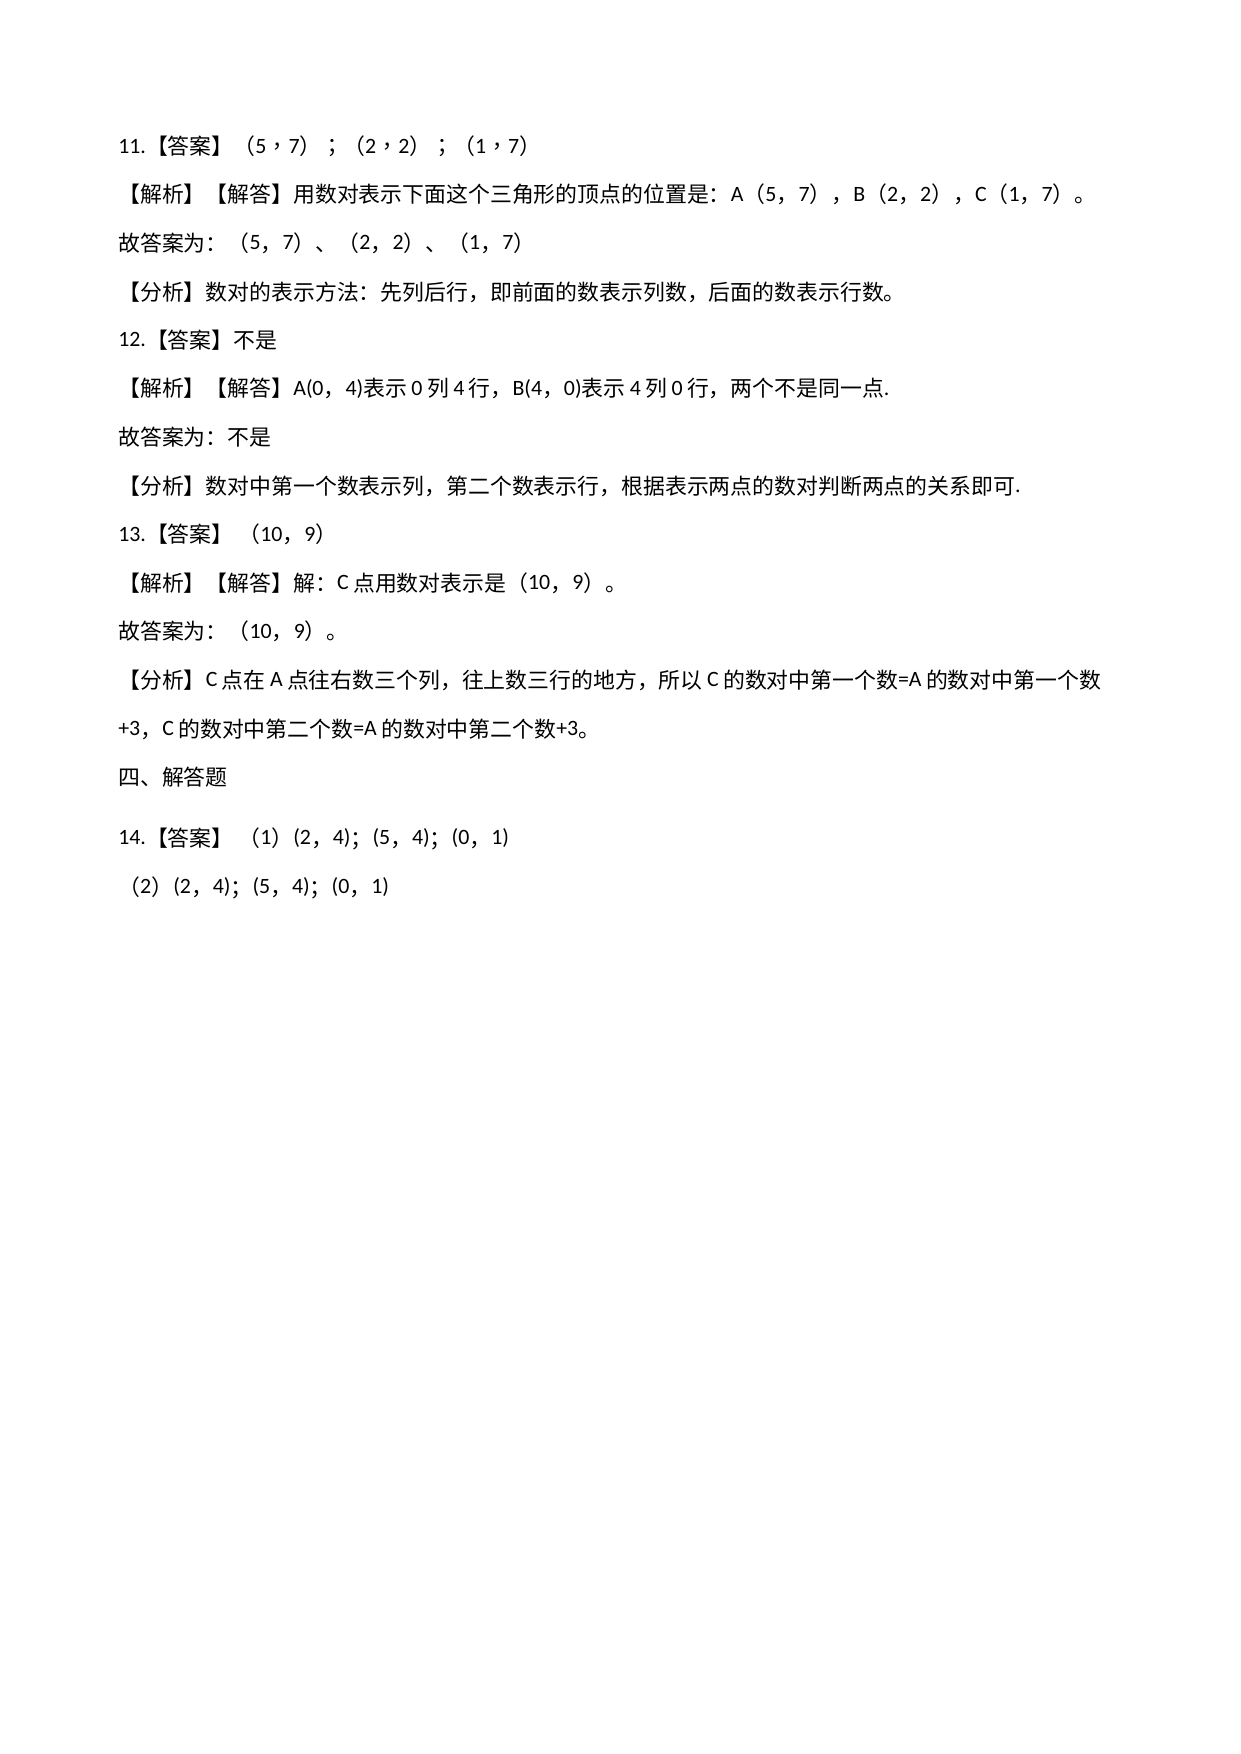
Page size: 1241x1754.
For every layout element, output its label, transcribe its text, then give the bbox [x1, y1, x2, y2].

text 【解析】【解答】用数对表示下面这个三角形的顶点的位置是：A（5，7），B（2，2），C（1，7）。 故答案为：（5，7）、（2，2）、（1，7） 【分析】数对的表示方法：先列后行，即前面的数表示列数，后面的数表示行数。 [118, 177, 1122, 307]
text 14.【答案】 （1）(2，4)；(5，4)；(0，1) （2）(2，4)；(5，4)；(0，1) （3）(5，8)；(8，8)；(3，5)； （4）(5，8)；(8，8)；(3，5)； [118, 821, 1122, 902]
text 11.【答案】（5，7）；（2，2）；（1，7） [118, 129, 1122, 162]
text 四、解答题 [118, 760, 1122, 792]
text 12.【答案】不是 [118, 323, 1122, 355]
text 【解析】【解答】A(0，4)表示0列4行，B(4，0)表示4列0行，两个不是同一点. 故答案为：不是 【分析】数对中第一个数表示列，第二个数表示行，根据表示两点的数对判断两点的关系即可. [118, 371, 1122, 501]
text 13.【答案】 （10，9） [118, 517, 1122, 549]
text 【解析】【解答】解：C点用数对表示是（10，9）。 故答案为：（10，9）。 【分析】C点在A点往右数三个列，往上数三行的地方，所以C的数对中第一个数=A的数对中第一个数+3，C的数对中第二个数=A的数对中第二个数+3。 [118, 565, 1122, 744]
